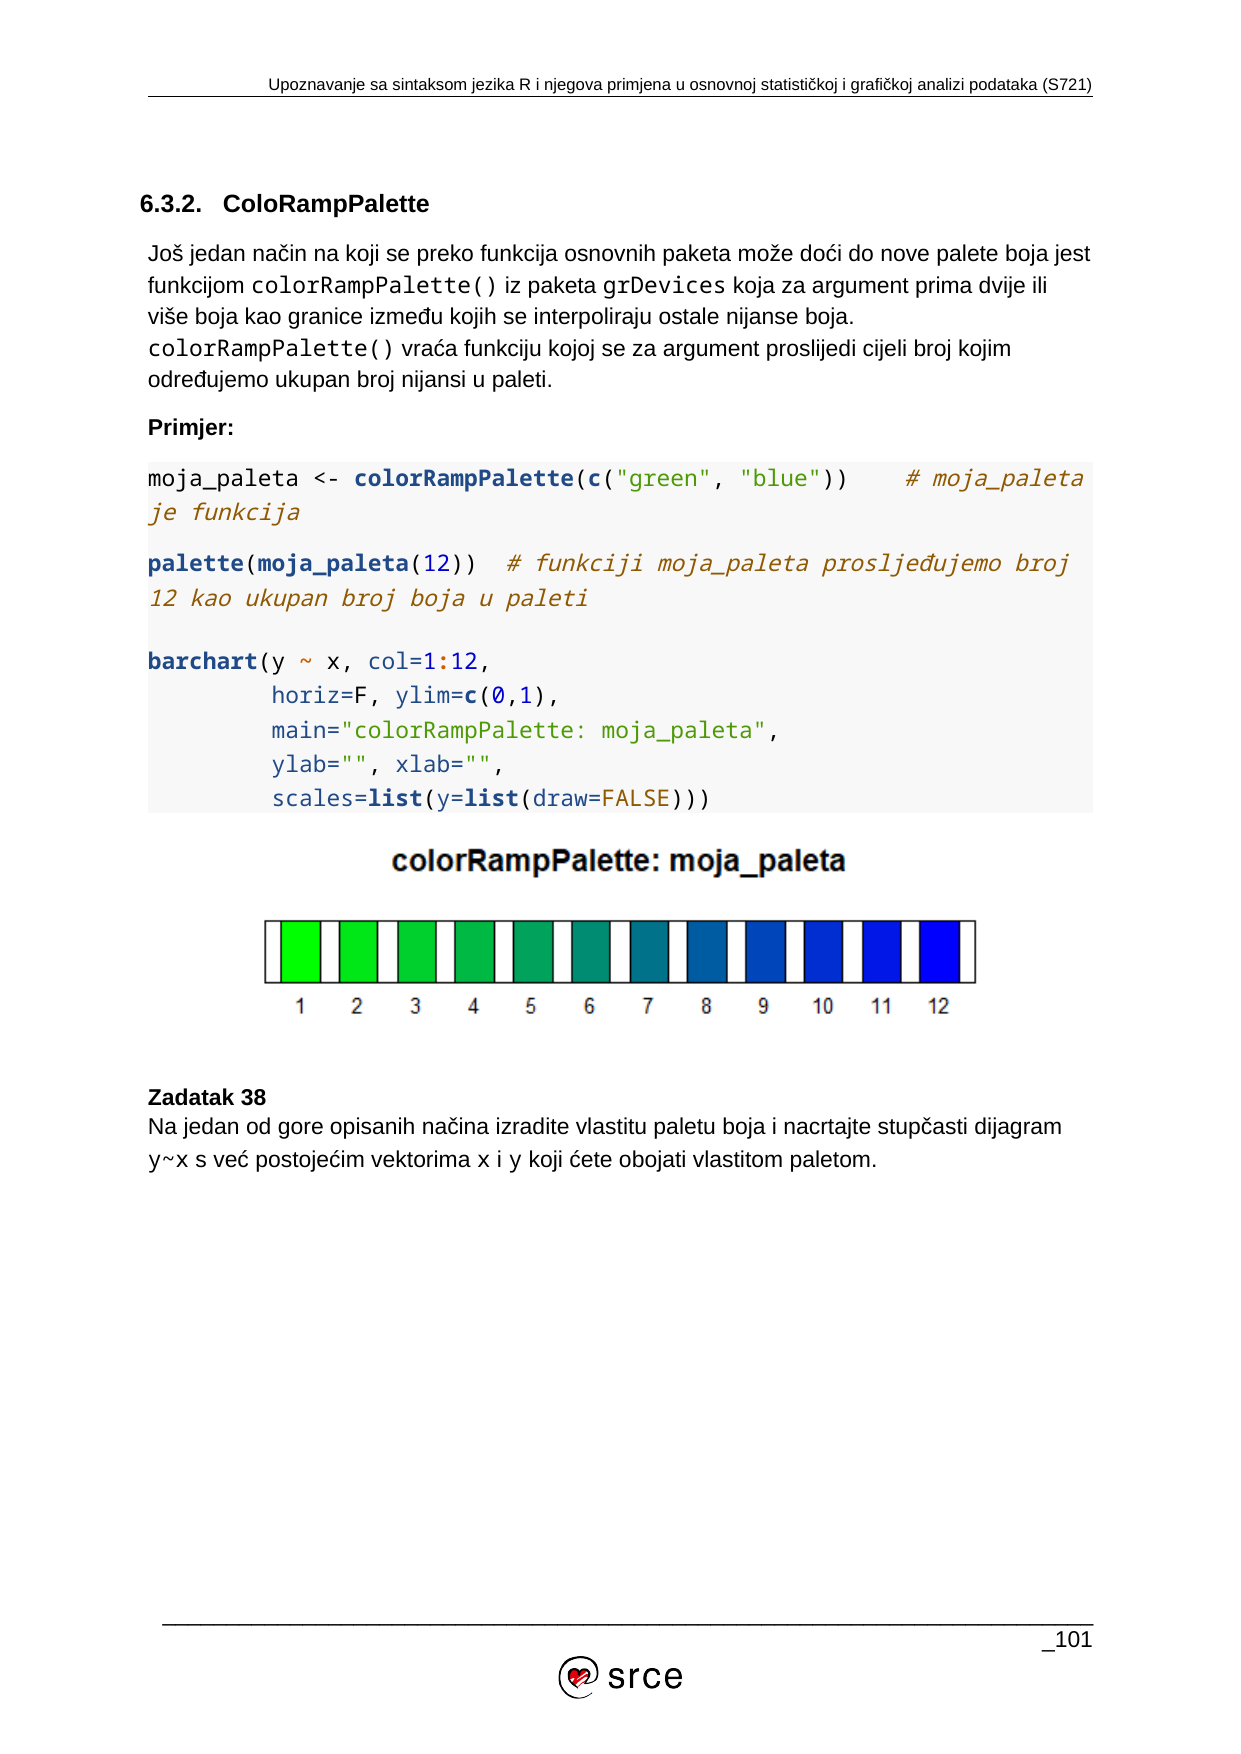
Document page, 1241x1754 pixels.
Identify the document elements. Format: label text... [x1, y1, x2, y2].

text moja_paleta <- colorRampPalette(c("green", "blue")) # moja_paleta je funkcija [148, 462, 1093, 527]
text Još jedan način na koji se preko funkcija osnovnih paketa može doći do nove palete boja jest funkcijom colorRampPalette() iz paketa grDevices koja za argument prima dvije ili više boja kao granice između kojih se interpoliraju ostale nijanse boja. colorRampPalette() vraća funkciju kojoj se za argument proslijedi cijeli broj kojim određujemo ukupan broj nijansi u paleti. [148, 239, 1093, 393]
text Primjer: [148, 414, 1093, 440]
text palette(moja_paleta(12)) # funkciji moja_paleta prosljeđujemo broj 12 kao ukupan broj boja u paleti barchart(y ~ x, col=1:12, horiz=F, ylim=c(0,1), main="colorRampPalette: moja_paleta", ylab="", xlab="", scales=list(y=list(draw=FALSE))) [148, 547, 1093, 813]
picture [241, 835, 999, 1063]
picture [558, 1656, 682, 1699]
subtitle ColoRampPalette [139, 189, 1093, 218]
text Zadatak 38 Na jedan od gore opisanih načina izradite vlastitu paletu boja i nacrtajte stupčasti dijagram y~x s već postojećim vektorima x i y koji ćete obojati vlastitom paletom. [148, 1084, 1093, 1174]
